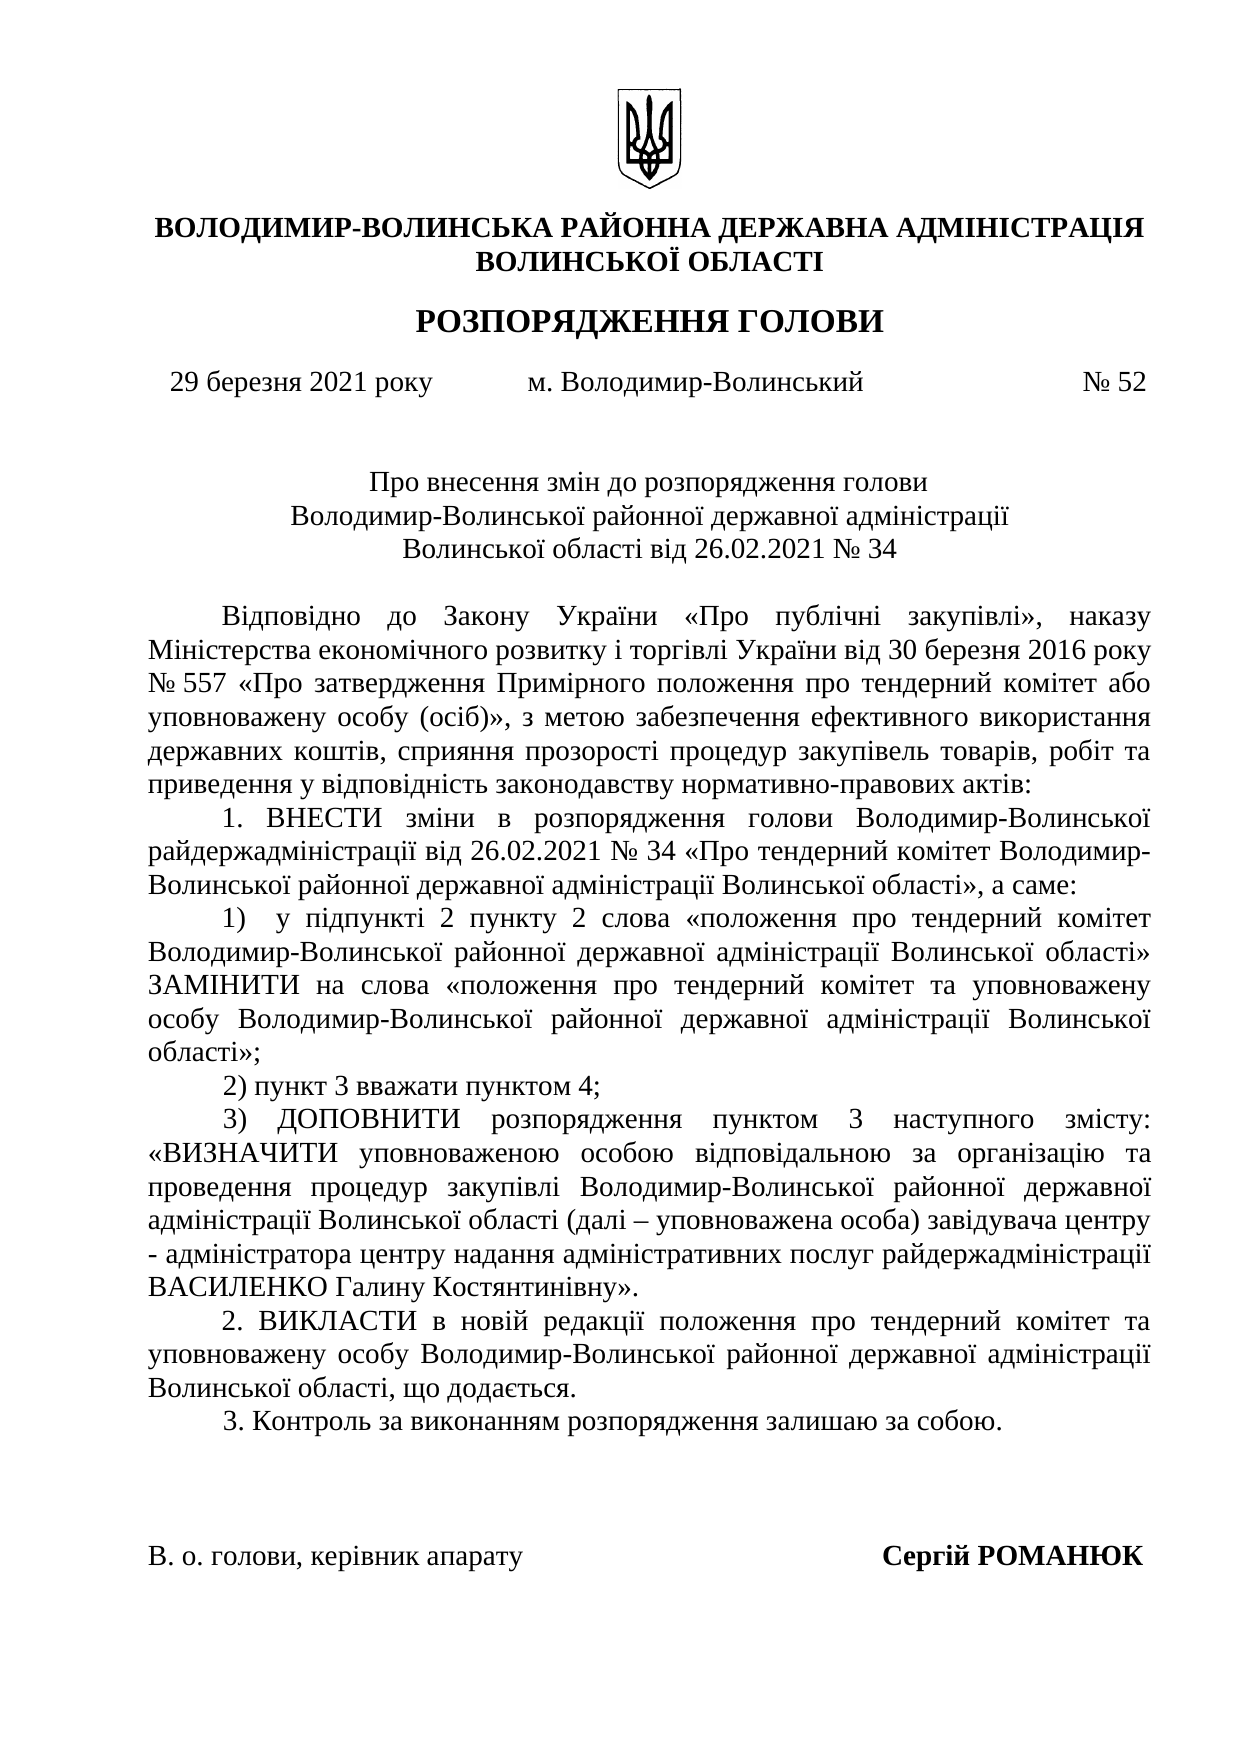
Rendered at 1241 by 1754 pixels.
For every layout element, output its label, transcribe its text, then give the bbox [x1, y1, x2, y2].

text ВОЛИНСЬКОЇ ОБЛАСТІ [148, 244, 1152, 277]
text Про внесення змін до розпорядження голови [369, 464, 1152, 498]
text 3. Контроль за виконанням розпорядження залишаю за собою. [148, 1403, 1152, 1437]
text ВОЛОДИМИР-ВОЛИНСЬКА РАЙОННА ДЕРЖАВНА АДМІНІСТРАЦІЯ [148, 210, 1152, 244]
text В. о. голови, керівник апарату Сергій РОМАНЮК [148, 1538, 1152, 1571]
text 2. ВИКЛАСТИ в новій редакції положення про тендерний комітет та уповноважену особу Володимир-Волинської районної державної адміністрації Волинської області, що додається. [148, 1303, 1152, 1403]
text 1. ВНЕСТИ зміни в розпорядження голови Володимир-Волинської райдержадміністрації від 26.02.2021 № 34 «Про тендерний комітет Володимир-Волинської районної державної адміністрації Волинської області», а саме: [148, 800, 1152, 900]
text Відповідно до Закону України «Про публічні закупівлі», наказу Міністерства економічного розвитку і торгівлі України від 30 березня 2016 року № 557 «Про затвердження Примірного положення про тендерний комітет або уповноважену особу (осіб)», з метою забезпечення ефективного використання державних коштів, сприяння прозорості процедур закупівель товарів, робіт та приведення у відповідність законодавству нормативно-правових актів: [148, 598, 1152, 800]
subtitle РОЗПОРЯДЖЕННЯ ГОЛОВИ [148, 301, 1152, 339]
picture [617, 88, 682, 189]
text 29 березня 2021 року м. Володимир-Волинський № 52 [148, 364, 1152, 397]
text 3) ДОПОВНИТИ розпорядження пунктом 3 наступного змісту: «ВИЗНАЧИТИ уповноваженою особою відповідальною за організацію та проведення процедур закупівлі Володимир-Волинської районної державної адміністрації Волинської області (далі – уповноважена особа) завідувача центру - адміністратора центру надання адміністративних послуг райдержадміністрації ВАСИЛЕНКО Галину Костянтинівну». [148, 1102, 1152, 1303]
text 1) у підпункті 2 пункту 2 слова «положення про тендерний комітет Володимир-Волинської районної державної адміністрації Волинської області» ЗАМІНИТИ на слова «положення про тендерний комітет та уповноважену особу Володимир-Волинської районної державної адміністрації Волинської області»; [148, 900, 1152, 1068]
text Волинської області від 26.02.2021 № 34 [148, 531, 1152, 565]
text 2) пункт 3 вважати пунктом 4; [148, 1068, 1152, 1102]
text Володимир-Волинської районної державної адміністрації [148, 498, 1152, 531]
